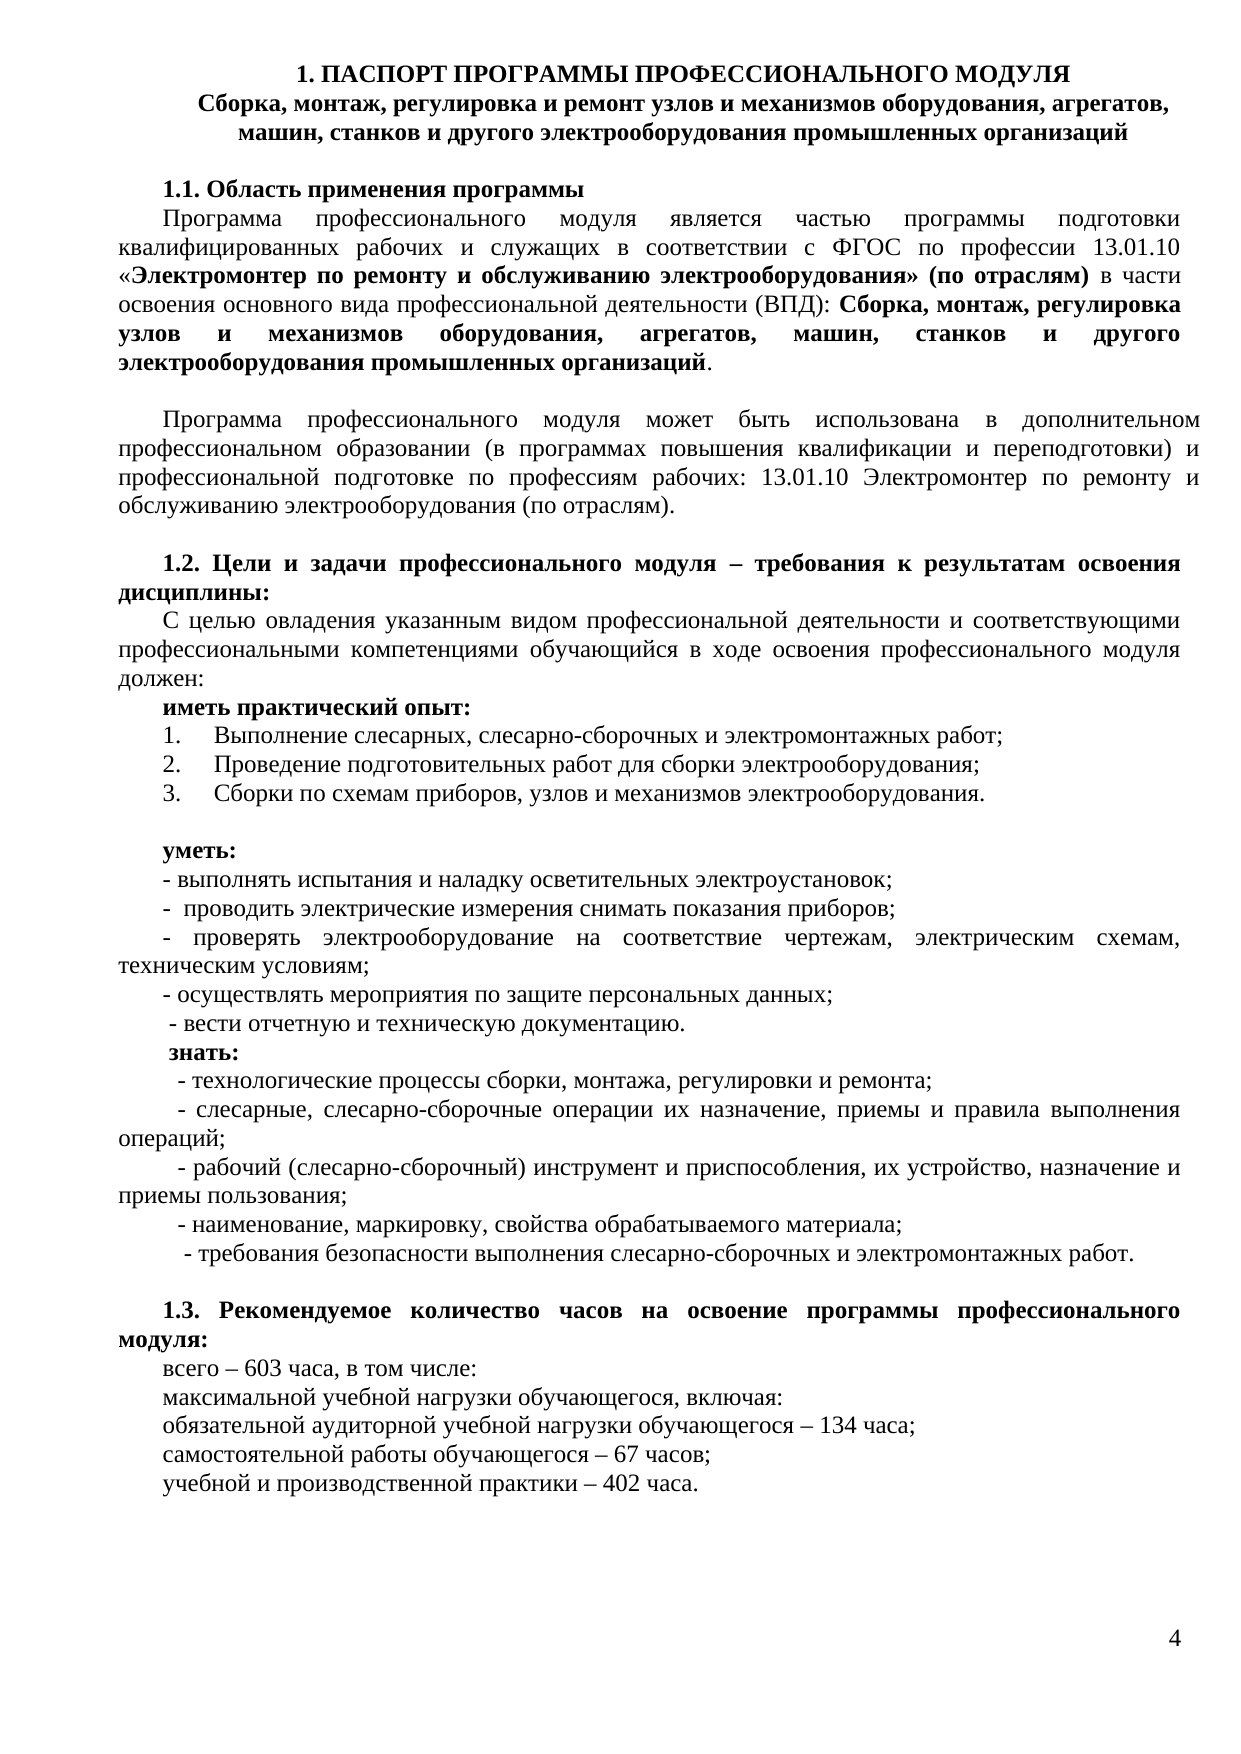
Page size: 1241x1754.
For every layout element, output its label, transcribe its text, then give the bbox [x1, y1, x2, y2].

text - наименование, маркировку, свойства обрабатываемого материала; [118, 1209, 1181, 1238]
text - осуществлять мероприятия по защите персональных данных; [118, 979, 1181, 1008]
text - технологические процессы сборки, монтажа, регулировки и ремонта; [118, 1065, 1181, 1094]
text - вести отчетную и техническую документацию. [118, 1008, 1181, 1037]
text уметь: [118, 835, 1181, 864]
list Проведение подготовительных работ для сборки электрооборудования; [118, 749, 1200, 778]
text всего – 603 часа, в том числе: [118, 1353, 1181, 1382]
list Выполнение слесарных, слесарно-сборочных и электромонтажных работ; [118, 720, 1200, 749]
text С целью овладения указанным видом профессиональной деятельности и соответствующими профессиональными компетенциями обучающийся в ходе освоения профессионального модуля должен: [118, 605, 1181, 692]
text - требования безопасности выполнения слесарно-сборочных и электромонтажных работ. [118, 1238, 1181, 1267]
text 1.1. Область применения программы [118, 174, 1200, 203]
text учебной и производственной практики – 402 часа. [118, 1468, 1181, 1497]
list Сборки по схемам приборов, узлов и механизмов электрооборудования. [118, 778, 1200, 807]
text знать: [118, 1037, 1181, 1065]
subtitle 1. паспорт ПРОГРАММЫ профессионального модуля [185, 59, 1181, 88]
text самостоятельной работы обучающегося – 67 часов; [118, 1439, 1181, 1468]
text 1.2. Цели и задачи профессионального модуля – требования к результатам освоения дисциплины: [118, 548, 1181, 605]
text - слесарные, слесарно-сборочные операции их назначение, приемы и правила выполнения операций; [118, 1094, 1181, 1152]
text 1.3. Рекомендуемое количество часов на освоение программы профессионального модуля: [118, 1295, 1181, 1353]
list Программа профессионального модуля является частью программы подготовки квалифицированных рабочих и служащих в соответствии с ФГОС по профессии 13.01.10 «Электромонтер по ремонту и обслуживанию электрооборудования» (по отраслям) в части освоения основного вида профессиональной деятельности (ВПД): Сборка, монтаж, регулировка узлов и механизмов оборудования, агрегатов, машин, станков и другого электрооборудования промышленных организаций. [118, 203, 1181, 375]
text - проверять электрооборудование на соответствие чертежам, электрическим схемам, техническим условиям; [118, 922, 1181, 979]
text Программа профессионального модуля может быть использована в дополнительном профессиональном образовании (в программах повышения квалификации и переподготовки) и профессиональной подготовке по профессиям рабочих: 13.01.10 Электромонтер по ремонту и обслуживанию электрооборудования (по отраслям). [118, 404, 1200, 519]
text максимальной учебной нагрузки обучающегося, включая: [118, 1382, 1181, 1410]
text иметь практический опыт: [118, 692, 1181, 720]
text - выполнять испытания и наладку осветительных электроустановок; [118, 864, 1181, 893]
list Сборка, монтаж, регулировка и ремонт узлов и механизмов оборудования, агрегатов, машин, станков и другого электрооборудования промышленных организаций [185, 88, 1181, 145]
text - проводить электрические измерения снимать показания приборов; [118, 893, 1181, 922]
text обязательной аудиторной учебной нагрузки обучающегося – 134 часа; [118, 1410, 1181, 1439]
text - рабочий (слесарно-сборочный) инструмент и приспособления, их устройство, назначение и приемы пользования; [118, 1152, 1181, 1209]
